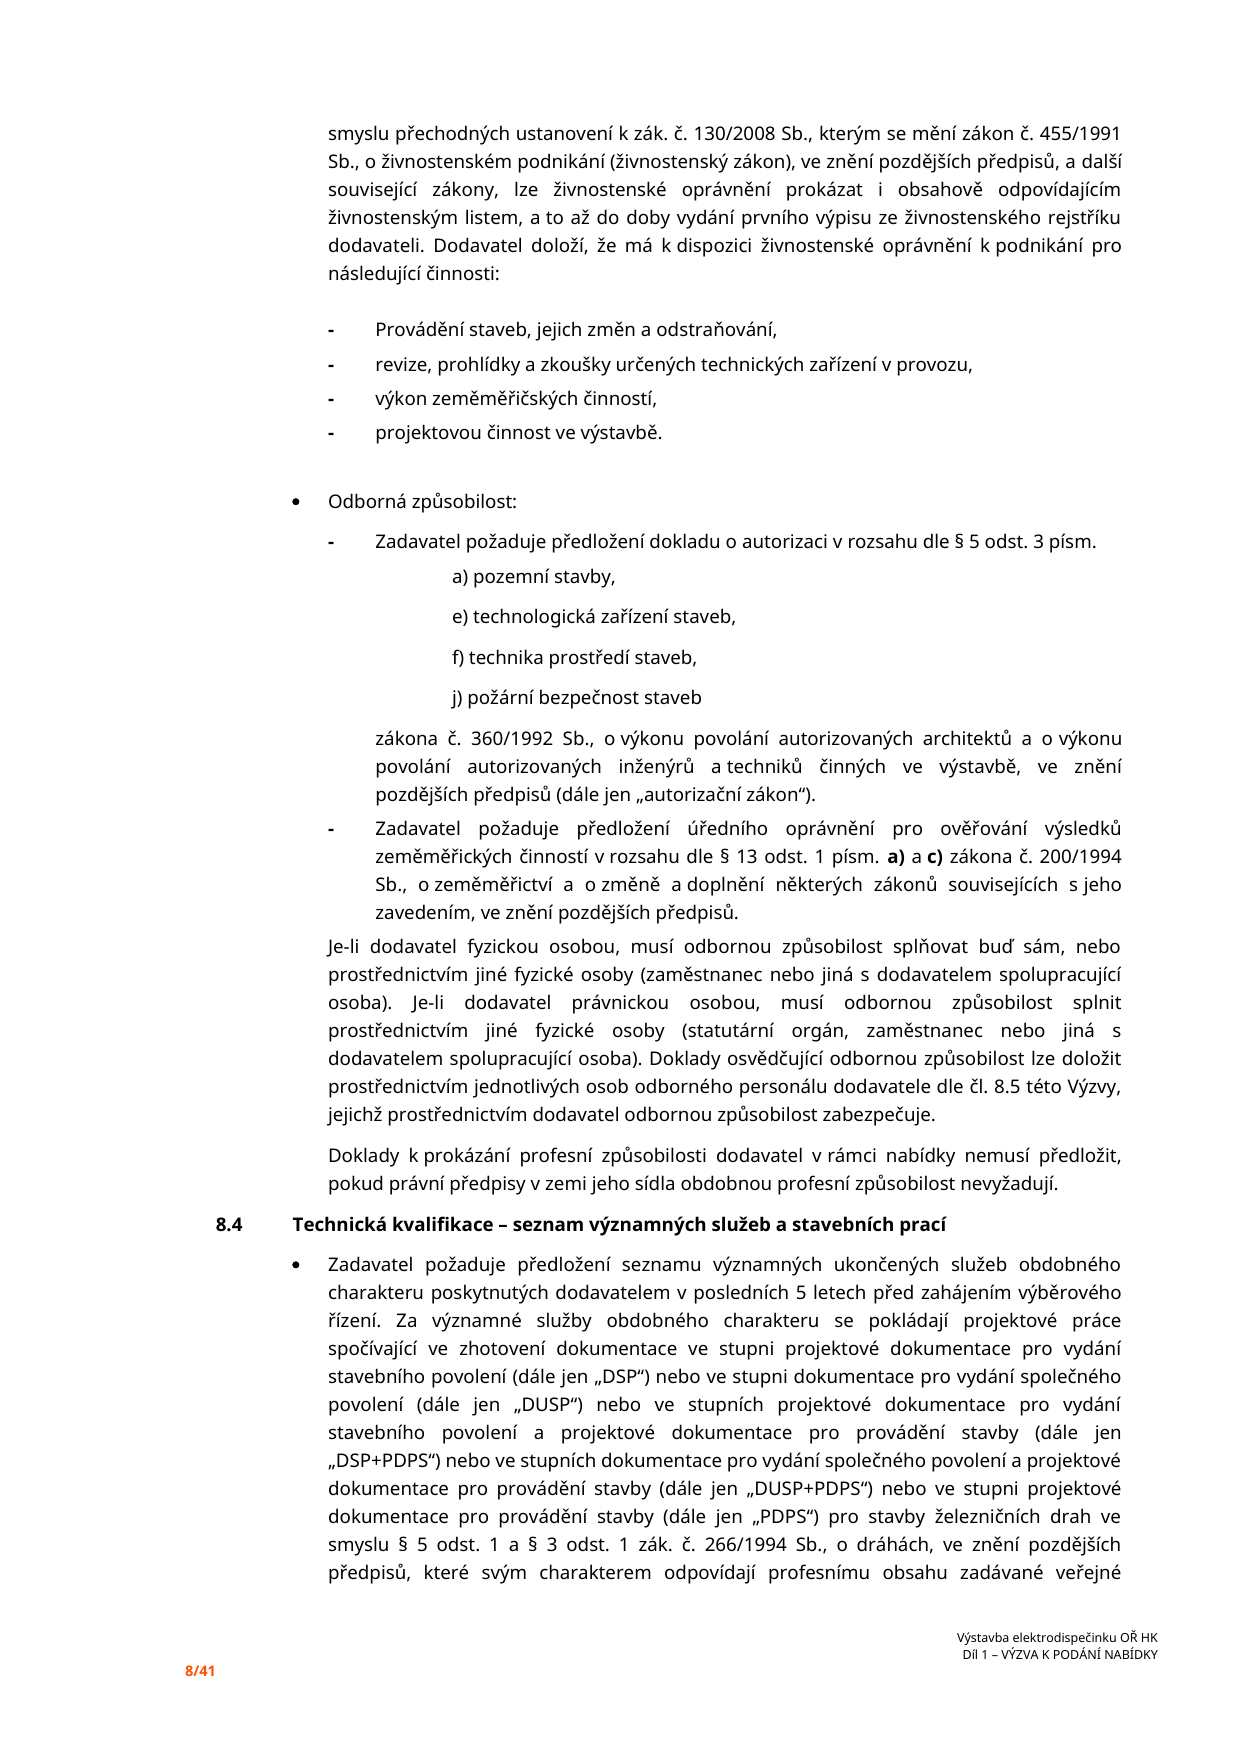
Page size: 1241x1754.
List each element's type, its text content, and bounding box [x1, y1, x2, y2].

list zákona č. 360/1992 Sb., o výkonu povolání autorizovaných architektů a o výkonu povolání autorizovaných inženýrů a techniků činných ve výstavbě, ve znění pozdějších předpisů (dále jen „autorizační zákon“). [375, 725, 1122, 807]
text Doklady k prokázání profesní způsobilosti dodavatel v rámci nabídky nemusí předložit, pokud právní předpisy v zemi jeho sídla obdobnou profesní způsobilost nevyžadují. [328, 1142, 1122, 1196]
list e) technologická zařízení staveb, [452, 603, 1122, 629]
text revize, prohlídky a zkoušky určených technických zařízení v provozu, [328, 351, 1122, 377]
list a) pozemní stavby, [452, 563, 1122, 588]
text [292, 121, 1122, 286]
list f) technika prostředí staveb, [452, 644, 1122, 669]
text projektovou činnost ve výstavbě. [328, 419, 1122, 445]
text Odborná způsobilost: [292, 488, 1122, 514]
text Je-li dodavatel fyzickou osobou, musí odbornou způsobilost splňovat buď sám, nebo prostřednictvím jiné fyzické osoby (zaměstnanec nebo jiná s dodavatelem spolupracující osoba). Je-li dodavatel právnickou osobou, musí odbornou způsobilost splnit prostřednictvím jiné fyzické osoby (statutární orgán, zaměstnanec nebo jiná s dodavatelem spolupracující osoba). Doklady osvědčující odbornou způsobilost lze doložit prostřednictvím jednotlivých osob odborného personálu dodavatele dle čl. 8.5 této Výzvy, jejichž prostřednictvím dodavatel odbornou způsobilost zabezpečuje. [328, 934, 1122, 1127]
text Provádění staveb, jejich změn a odstraňování, [328, 317, 1122, 342]
text Zadavatel požaduje předložení úředního oprávnění pro ověřování výsledků zeměměřických činností v rozsahu dle § 13 odst. 1 písm. a) a c) zákona č. 200/1994 Sb., o zeměměřictví a o změně a doplnění některých zákonů souvisejících s jeho zavedením, ve znění pozdějších předpisů. [328, 815, 1122, 925]
list j) požární bezpečnost staveb [452, 684, 1122, 710]
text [292, 1251, 1122, 1585]
text Technická kvalifikace – seznam významných služeb a stavebních prací [216, 1211, 1122, 1236]
text Zadavatel požaduje předložení dokladu o autorizaci v rozsahu dle § 5 odst. 3 písm. [328, 529, 1122, 554]
text výkon zeměměřičských činností, [328, 385, 1122, 411]
